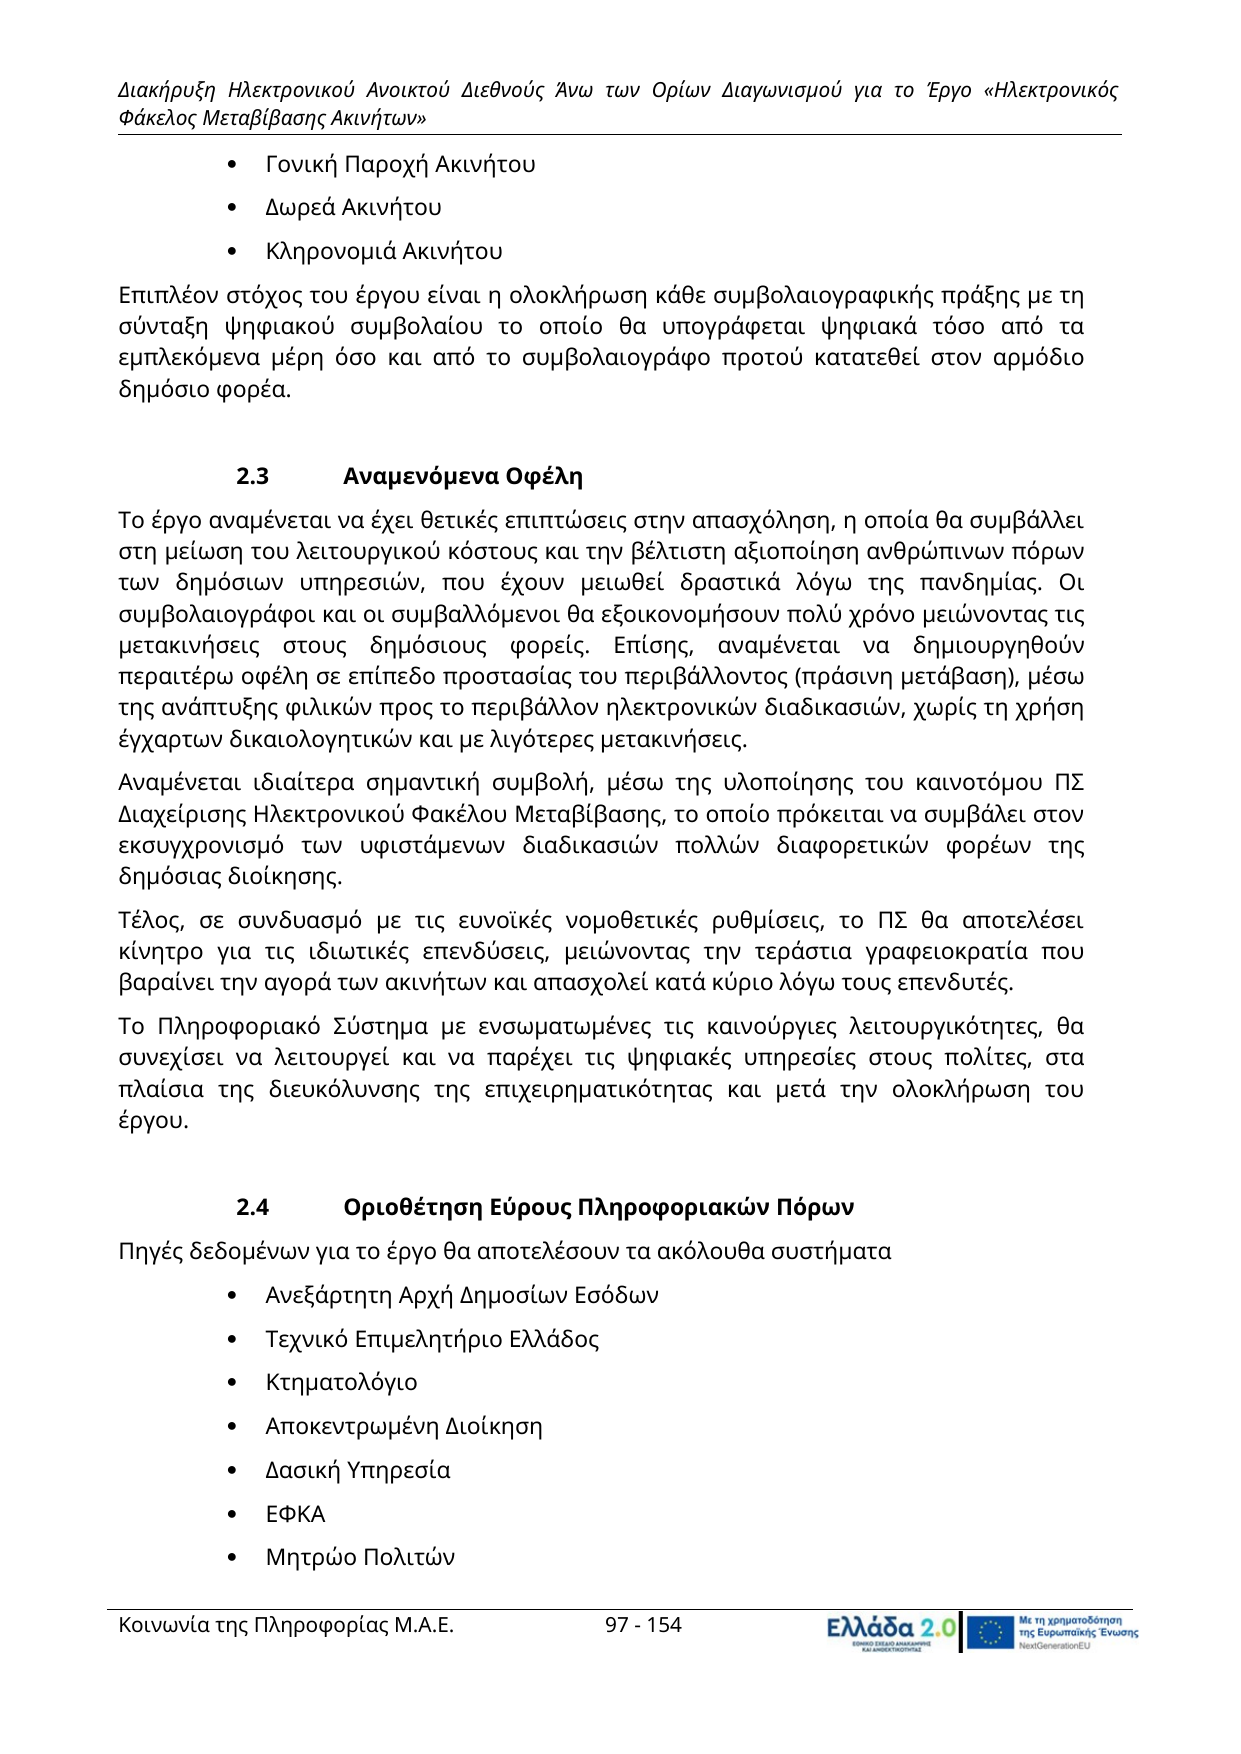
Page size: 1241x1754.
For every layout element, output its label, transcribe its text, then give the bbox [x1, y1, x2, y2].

text Αναμένεται ιδιαίτερα σημαντική συμβολή, μέσω της υλοποίησης του καινοτόμου ΠΣ Διαχείρισης Ηλεκτρονικού Φακέλου Μεταβίβασης, το οποίο πρόκειται να συμβάλει στον εκσυγχρονισμό των υφιστάμενων διαδικασιών πολλών διαφορετικών φορέων της δημόσιας διοίκησης. [118, 766, 1086, 891]
list Αποκεντρωμένη Διοίκηση [228, 1410, 1086, 1441]
list Δασική Υπηρεσία [228, 1454, 1086, 1485]
text Πηγές δεδομένων για το έργο θα αποτελέσουν τα ακόλουθα συστήματα [118, 1235, 1086, 1266]
list Τεχνικό Επιμελητήριο Ελλάδος [228, 1322, 1086, 1354]
text Το έργο αναμένεται να έχει θετικές επιπτώσεις στην απασχόληση, η οποία θα συμβάλλει στη μείωση του λειτουργικού κόστους και την βέλτιστη αξιοποίηση ανθρώπινων πόρων των δημόσιων υπηρεσιών, που έχουν μειωθεί δραστικά λόγω της πανδημίας. Οι συμβολαιογράφοι και οι συμβαλλόμενοι θα εξοικονομήσουν πολύ χρόνο μειώνοντας τις μετακινήσεις στους δημόσιους φορείς. Επίσης, αναμένεται να δημιουργηθούν περαιτέρω οφέλη σε επίπεδο προστασίας του περιβάλλοντος (πράσινη μετάβαση), μέσω της ανάπτυξης φιλικών προς το περιβάλλον ηλεκτρονικών διαδικασιών, χωρίς τη χρήση έγχαρτων δικαιολογητικών και με λιγότερες μετακινήσεις. [118, 504, 1086, 754]
list Μητρώο Πολιτών [228, 1541, 1086, 1572]
subtitle Οριοθέτηση Εύρους Πληροφοριακών Πόρων [236, 1191, 1122, 1222]
subtitle Αναμενόμενα Οφέλη [236, 460, 1122, 491]
list Κτηματολόγιο [228, 1366, 1086, 1397]
text Το Πληροφοριακό Σύστημα με ενσωματωμένες τις καινούργιες λειτουργικότητες, θα συνεχίσει να λειτουργεί και να παρέχει τις ψηφιακές υπηρεσίες στους πολίτες, στα πλαίσια της διευκόλυνσης της επιχειρηματικότητας και μετά την ολοκλήρωση του έργου. [118, 1010, 1086, 1135]
list Δωρεά Ακινήτου [228, 191, 1086, 222]
list Γονική Παροχή Ακινήτου [228, 147, 1086, 179]
text Επιπλέον στόχος του έργου είναι η ολοκλήρωση κάθε συμβολαιογραφικής πράξης με τη σύνταξη ψηφιακού συμβολαίου το οποίο θα υπογράφεται ψηφιακά τόσο από τα εμπλεκόμενα μέρη όσο και από το συμβολαιογράφο προτού κατατεθεί στον αρμόδιο δημόσιο φορέα. [118, 279, 1086, 404]
list Ανεξάρτητη Αρχή Δημοσίων Εσόδων [228, 1279, 1086, 1310]
picture [826, 1611, 1143, 1653]
text Τέλος, σε συνδυασμό με τις ευνοϊκές νομοθετικές ρυθμίσεις, το ΠΣ θα αποτελέσει κίνητρο για τις ιδιωτικές επενδύσεις, μειώνοντας την τεράστια γραφειοκρατία που βαραίνει την αγορά των ακινήτων και απασχολεί κατά κύριο λόγω τους επενδυτές. [118, 904, 1086, 997]
list ΕΦΚΑ [228, 1497, 1086, 1529]
list Κληρονομιά Ακινήτου [228, 235, 1086, 266]
